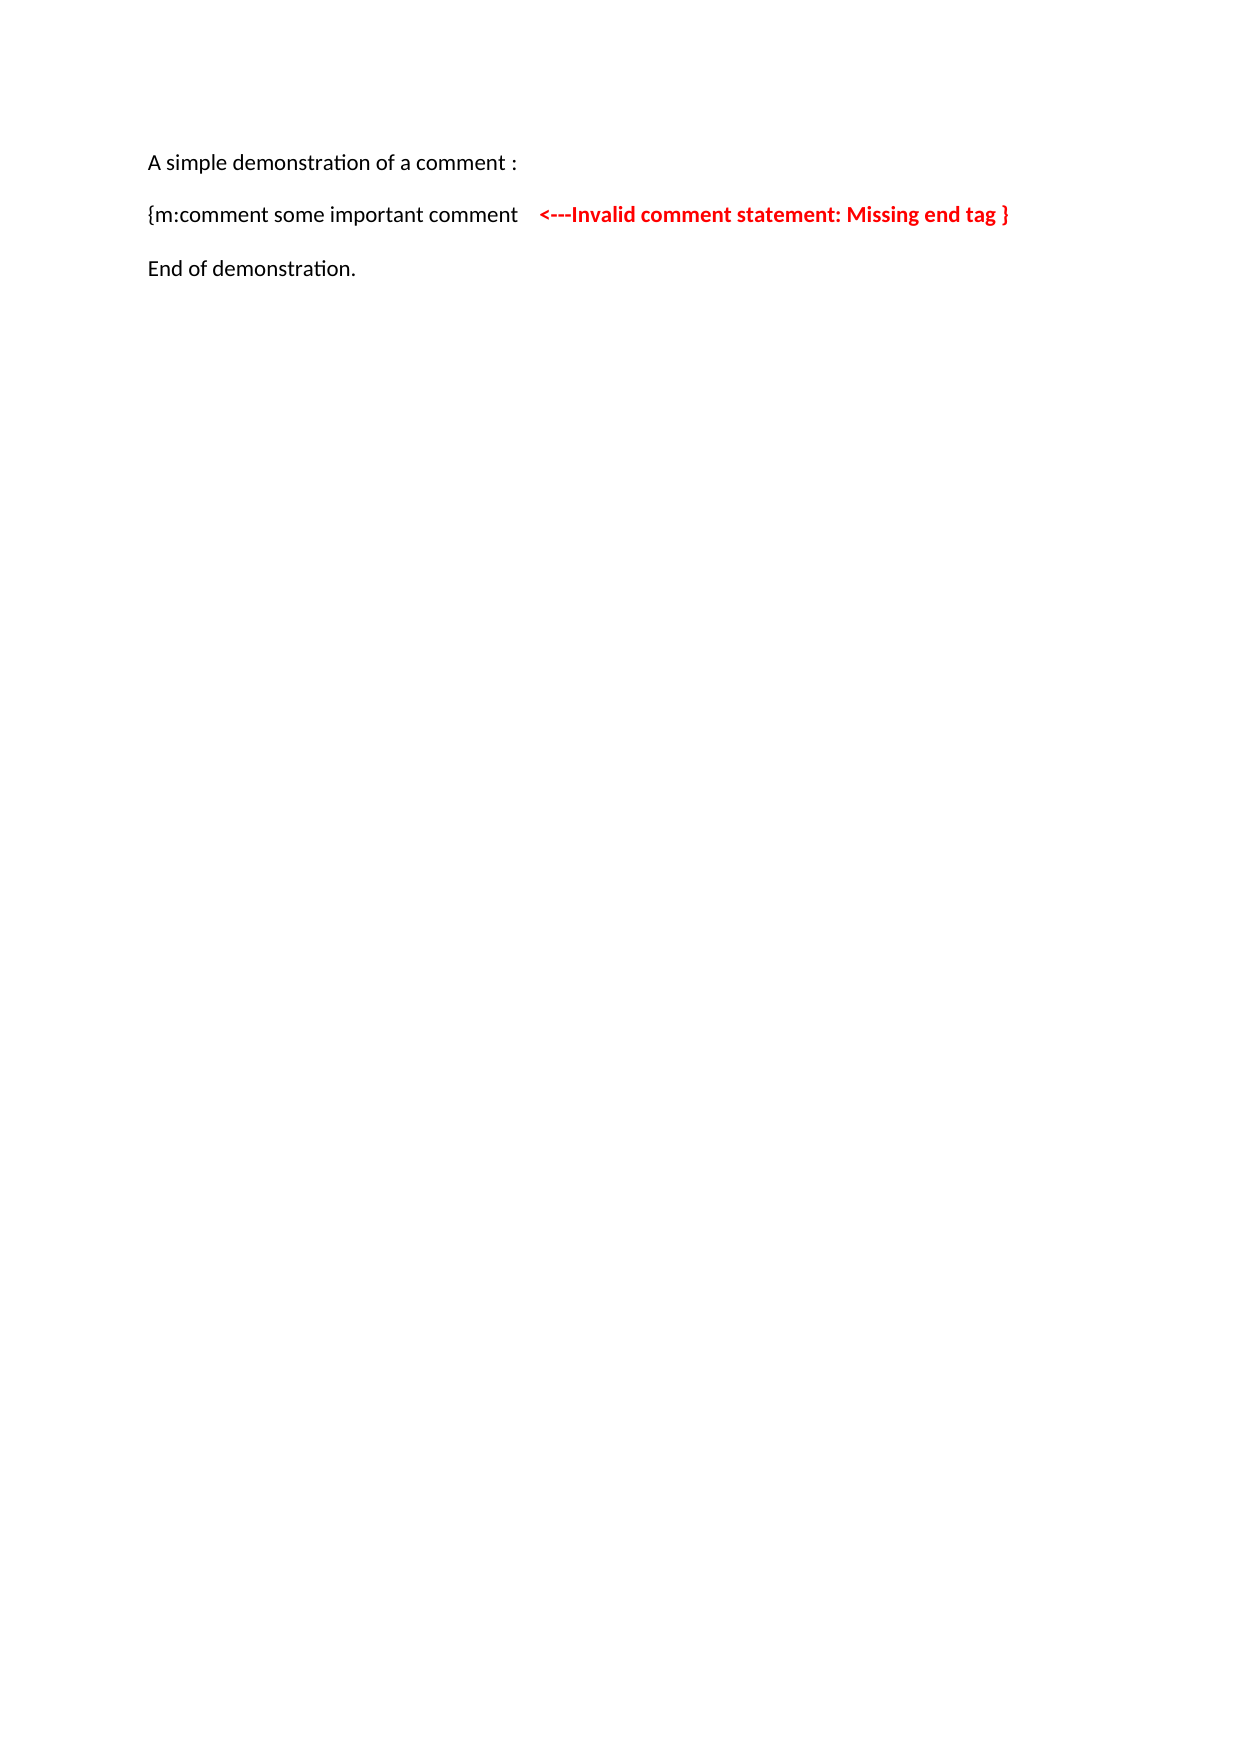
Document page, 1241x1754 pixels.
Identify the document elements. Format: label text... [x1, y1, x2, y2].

text {m:comment some important comment <---Invalid comment statement: Missing end tag } [148, 201, 1093, 229]
text A simple demonstration of a comment : [148, 148, 1093, 176]
text End of demonstration. [148, 254, 1093, 282]
